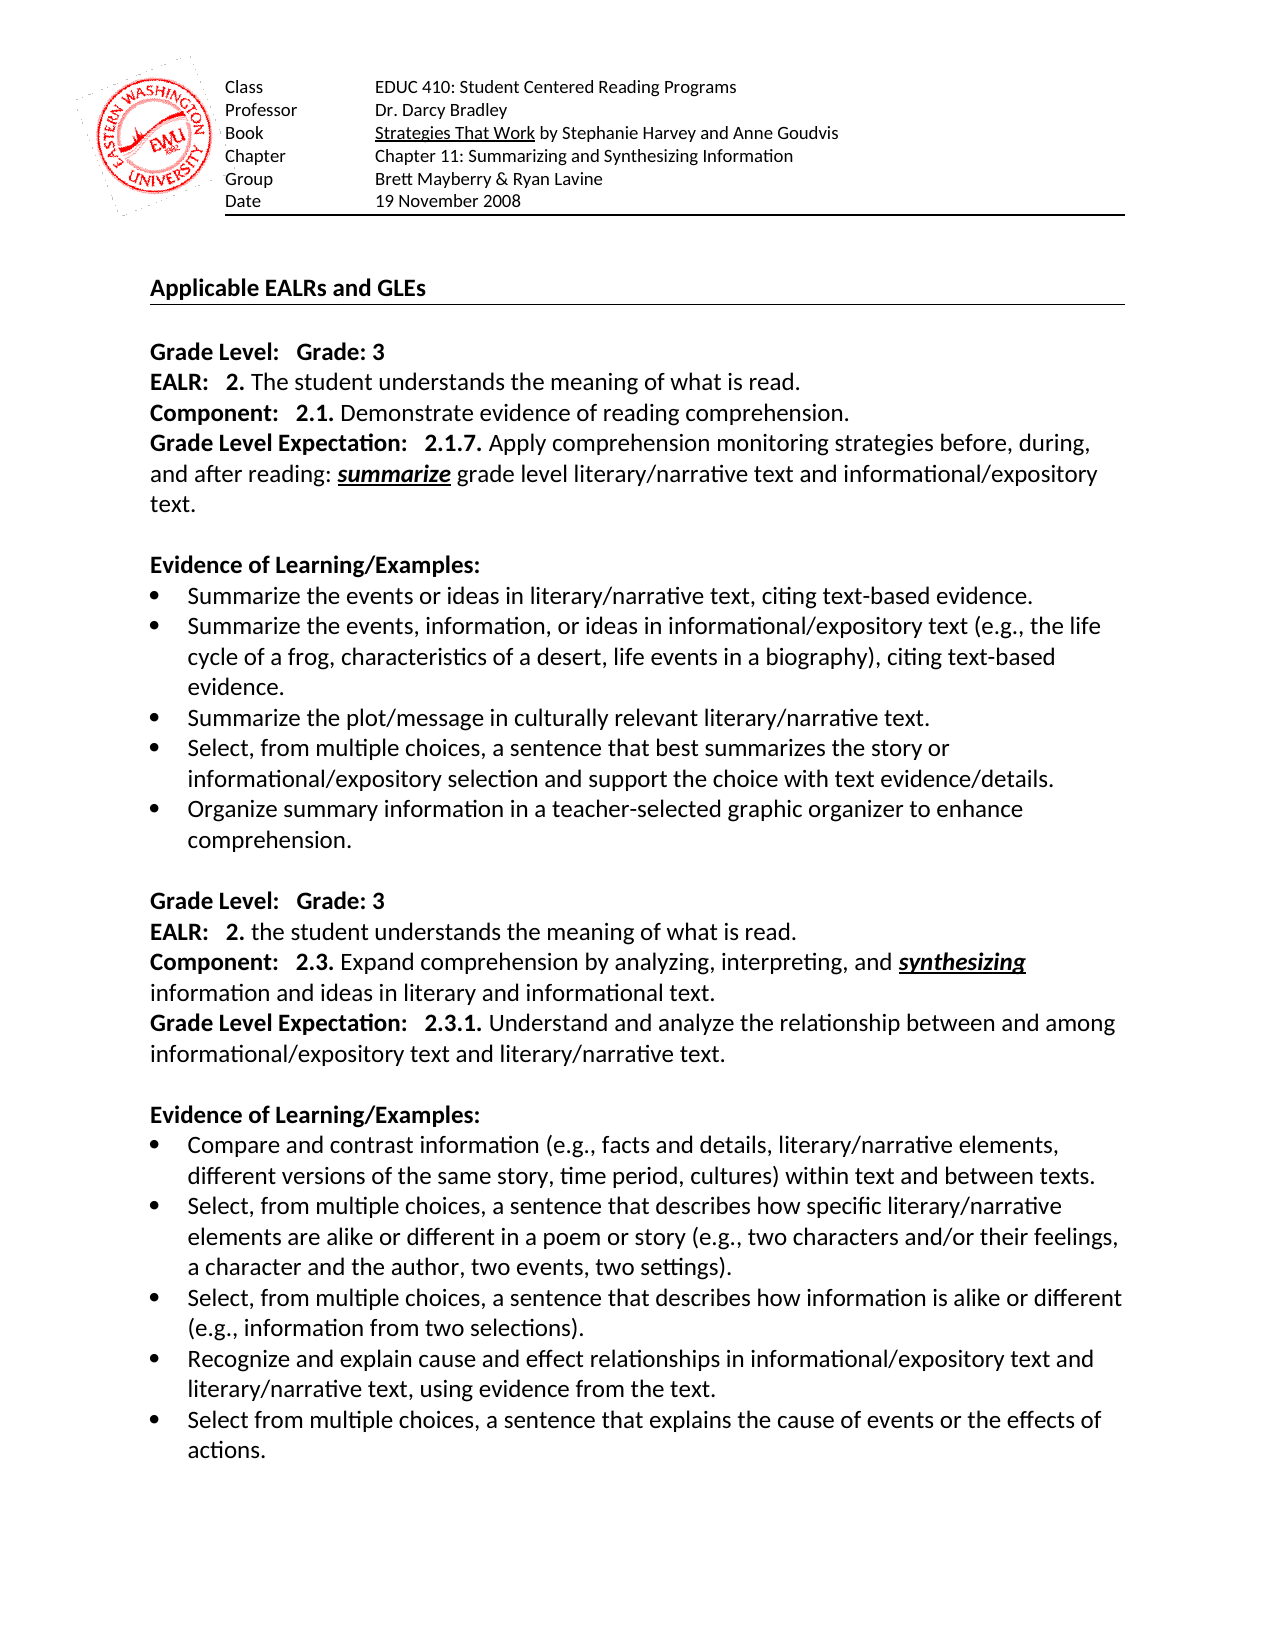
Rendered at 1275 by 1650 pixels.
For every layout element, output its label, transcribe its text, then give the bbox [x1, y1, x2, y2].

text Grade Level: Grade: 3 [150, 885, 1125, 916]
list Select, from multiple choices, a sentence that describes how specific literary/narrative elements are alike or different in a poem or story (e.g., two characters and/or their feelings, a character and the author, two events, two settings). [150, 1190, 1125, 1282]
text Evidence of Learning/Examples: [150, 549, 1125, 580]
list Select from multiple choices, a sentence that explains the cause of events or the effects of actions. [150, 1404, 1125, 1465]
list Recognize and explain cause and effect relationships in informational/expository text and literary/narrative text, using evidence from the text. [150, 1343, 1125, 1404]
list Organize summary information in a teacher-selected graphic organizer to enhance comprehension. [150, 794, 1125, 855]
list Select, from multiple choices, a sentence that best summarizes the story or informational/expository selection and support the choice with text evidence/details. [150, 733, 1125, 794]
text Component: 2.3. Expand comprehension by analyzing, interpreting, and synthesizing information and ideas in literary and informational text. [150, 946, 1125, 1007]
list Compare and contrast information (e.g., facts and details, literary/narrative elements, different versions of the same story, time period, cultures) within text and between texts. [150, 1129, 1125, 1190]
text Grade Level Expectation: 2.3.1. Understand and analyze the relationship between and among informational/expository text and literary/narrative text. [150, 1007, 1125, 1068]
picture [73, 54, 235, 216]
list Select, from multiple choices, a sentence that describes how information is alike or different (e.g., information from two selections). [150, 1282, 1125, 1343]
text Evidence of Learning/Examples: [150, 1099, 1125, 1129]
list Summarize the plot/message in culturally relevant literary/narrative text. [150, 702, 1125, 733]
text EALR: 2. The student understands the meaning of what is read. [150, 366, 1125, 397]
text Component: 2.1. Demonstrate evidence of reading comprehension. [150, 397, 1125, 427]
list Summarize the events, information, or ideas in informational/expository text (e.g., the life cycle of a frog, characteristics of a desert, life events in a biography), citing text-based evidence. [150, 611, 1125, 702]
text Grade Level: Grade: 3 [150, 336, 1125, 366]
text Applicable EALRs and GLEs [150, 272, 1125, 304]
text Grade Level Expectation: 2.1.7. Apply comprehension monitoring strategies before, during, and after reading: summarize grade level literary/narrative text and informational/expository text. [150, 427, 1125, 519]
text EALR: 2. the student understands the meaning of what is read. [150, 916, 1125, 946]
list Summarize the events or ideas in literary/narrative text, citing text-based evidence. [150, 580, 1125, 611]
